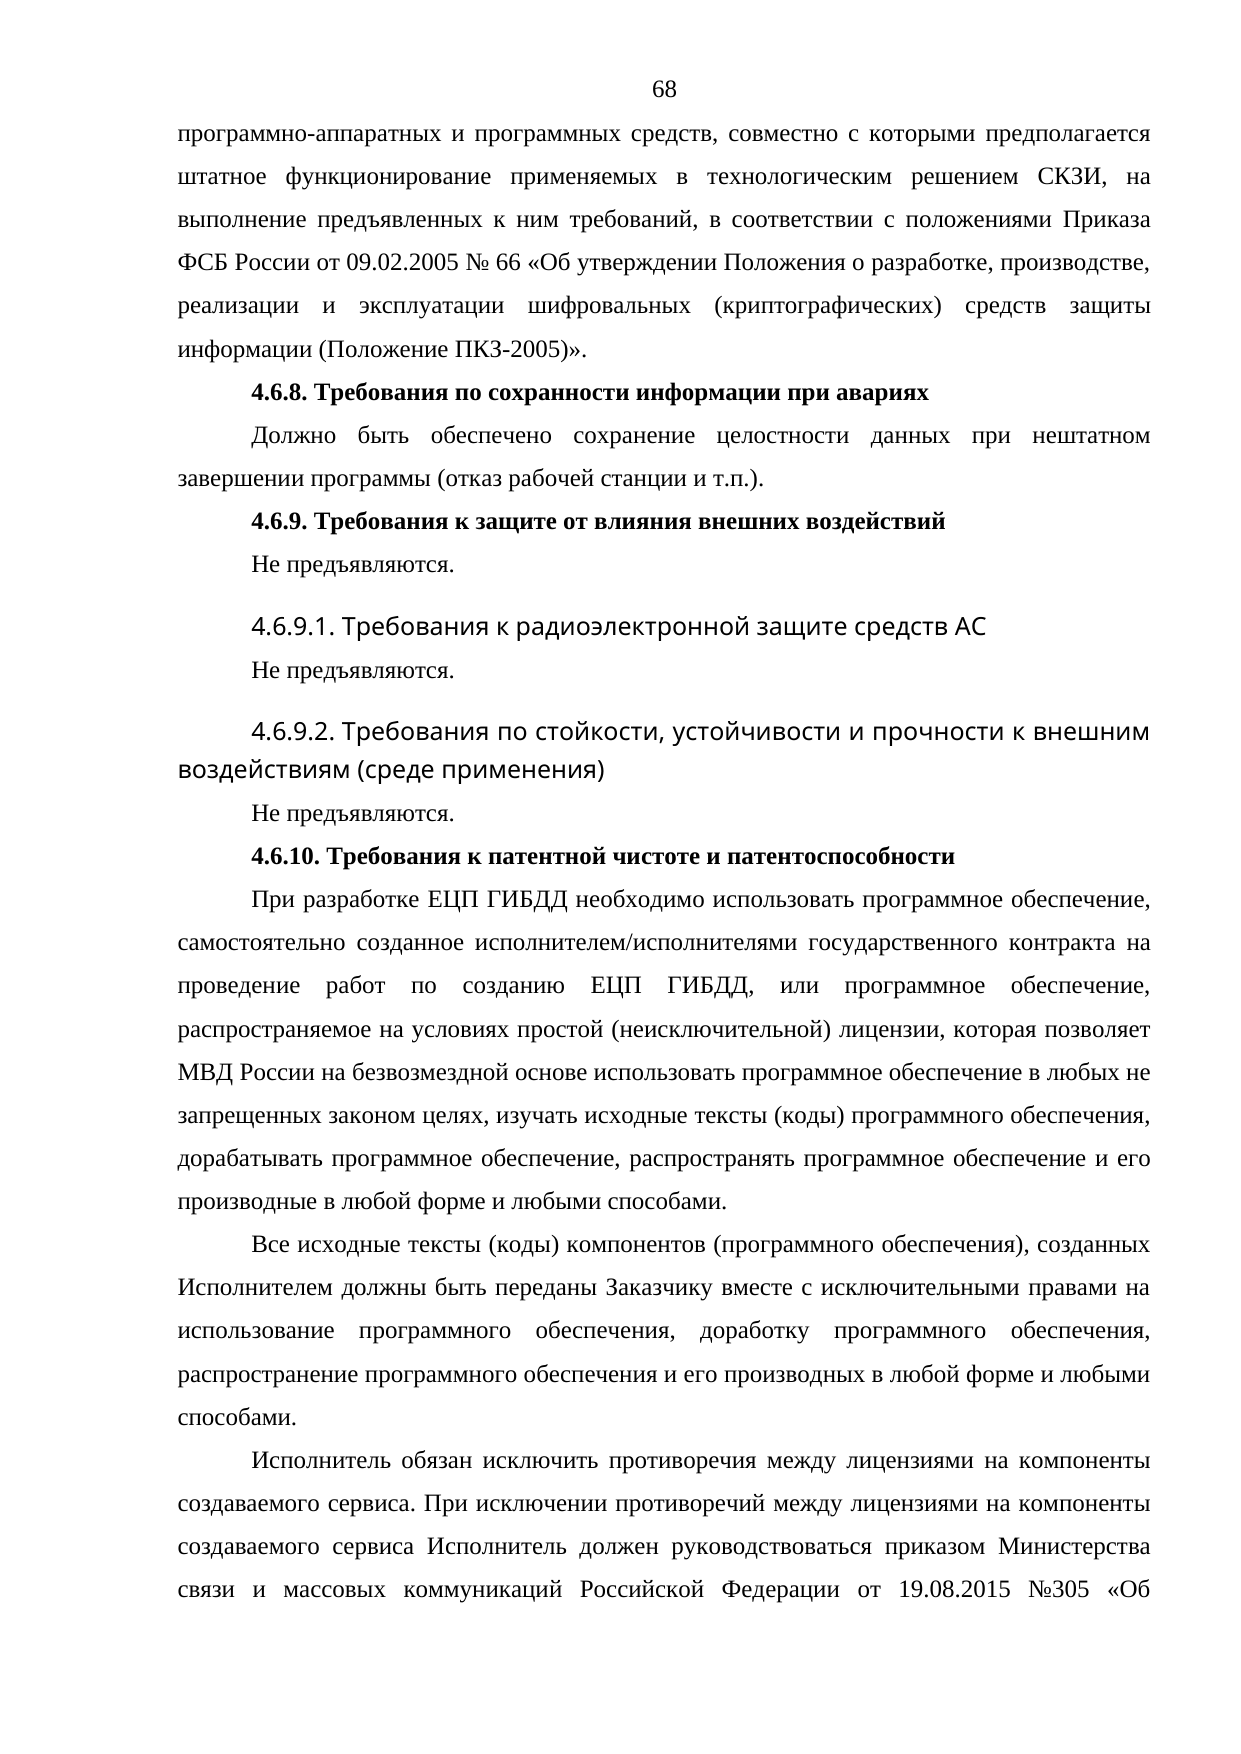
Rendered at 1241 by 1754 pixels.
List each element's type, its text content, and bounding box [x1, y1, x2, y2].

text Должно быть обеспечено сохранение целостности данных при нештатном завершении программы (отказ рабочей станции и т.п.). [177, 420, 1152, 492]
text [177, 1445, 1152, 1603]
subtitle Требования к защите от влияния внешних воздействий [177, 506, 1152, 535]
text Не предъявляются. [177, 549, 1152, 578]
text Требования к радиоэлектронной защите средств АС [177, 605, 1152, 642]
text При разработке ЕЦП ГИБДД необходимо использовать программное обеспечение, самостоятельно созданное исполнителем/исполнителями государственного контракта на проведение работ по созданию ЕЦП ГИБДД, или программное обеспечение, распространяемое на условиях простой (неисключительной) лицензии, которая позволяет МВД России на безвозмездной основе использовать программное обеспечение в любых не запрещенных законом целях, изучать исходные тексты (коды) программного обеспечения, дорабатывать программное обеспечение, распространять программное обеспечение и его производные в любой форме и любыми способами. [177, 884, 1152, 1215]
text Не предъявляются. [177, 798, 1152, 827]
text Требования по стойкости, устойчивости и прочности к внешним воздействиям (среде применения) [177, 711, 1152, 786]
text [177, 118, 1152, 362]
subtitle Требования по сохранности информации при авариях [177, 377, 1152, 406]
subtitle Требования к патентной чистоте и патентоспособности [177, 841, 1152, 870]
text Все исходные тексты (коды) компонентов (программного обеспечения), созданных Исполнителем должны быть переданы Заказчику вместе с исключительными правами на использование программного обеспечения, доработку программного обеспечения, распространение программного обеспечения и его производных в любой форме и любыми способами. [177, 1229, 1152, 1431]
text Не предъявляются. [177, 655, 1152, 684]
